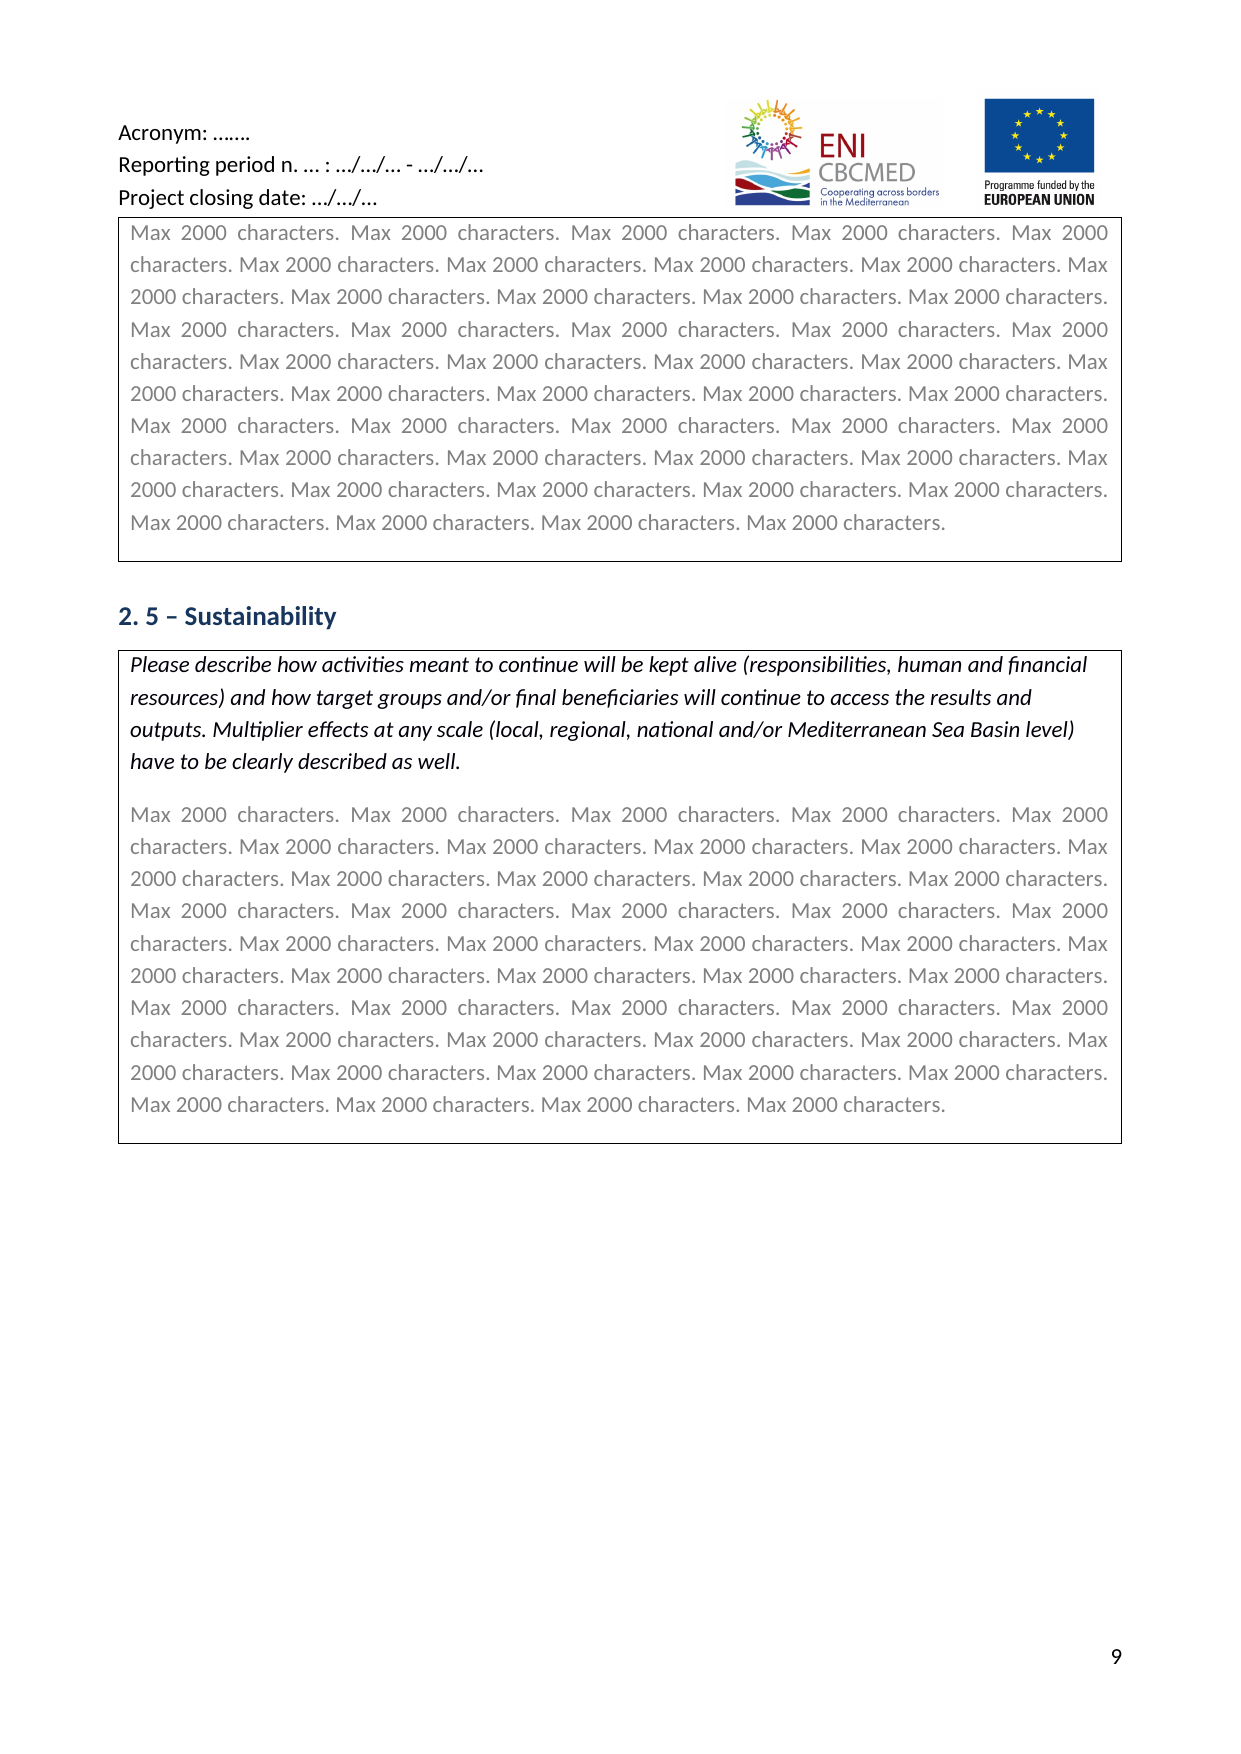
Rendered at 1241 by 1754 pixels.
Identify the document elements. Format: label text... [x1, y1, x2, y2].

table_header Please describe how activities meant to continue will be kept alive (responsibilities, human and financial resources) and how target groups and/or final beneficiaries will continue to access the results and outputs. Multiplier effects at any scale (local, regional, national and/or Mediterranean Sea Basin level) have to be clearly described as well. Max 2000 characters. Max 2000 characters. Max 2000 characters. Max 2000 characters. Max 2000 characters. Max 2000 characters. Max 2000 characters. Max 2000 characters. Max 2000 characters. Max 2000 characters. Max 2000 characters. Max 2000 characters. Max 2000 characters. Max 2000 characters. Max 2000 characters. Max 2000 characters. Max 2000 characters. Max 2000 characters. Max 2000 characters. Max 2000 characters. Max 2000 characters. Max 2000 characters. Max 2000 characters. Max 2000 characters. Max 2000 characters. Max 2000 characters. Max 2000 characters. Max 2000 characters. Max 2000 characters. Max 2000 characters. Max 2000 characters. Max 2000 characters. Max 2000 characters. Max 2000 characters. Max 2000 characters. Max 2000 characters. Max 2000 characters. Max 2000 characters. Max 2000 characters. Max 2000 characters. Max 2000 characters. Max 2000 characters. Max 2000 characters. Max 2000 characters. Max 2000 characters. Max 2000 characters. [119, 651, 1121, 1142]
subtitle 2. 5 – Sustainability [118, 599, 1122, 632]
picture [724, 98, 948, 208]
